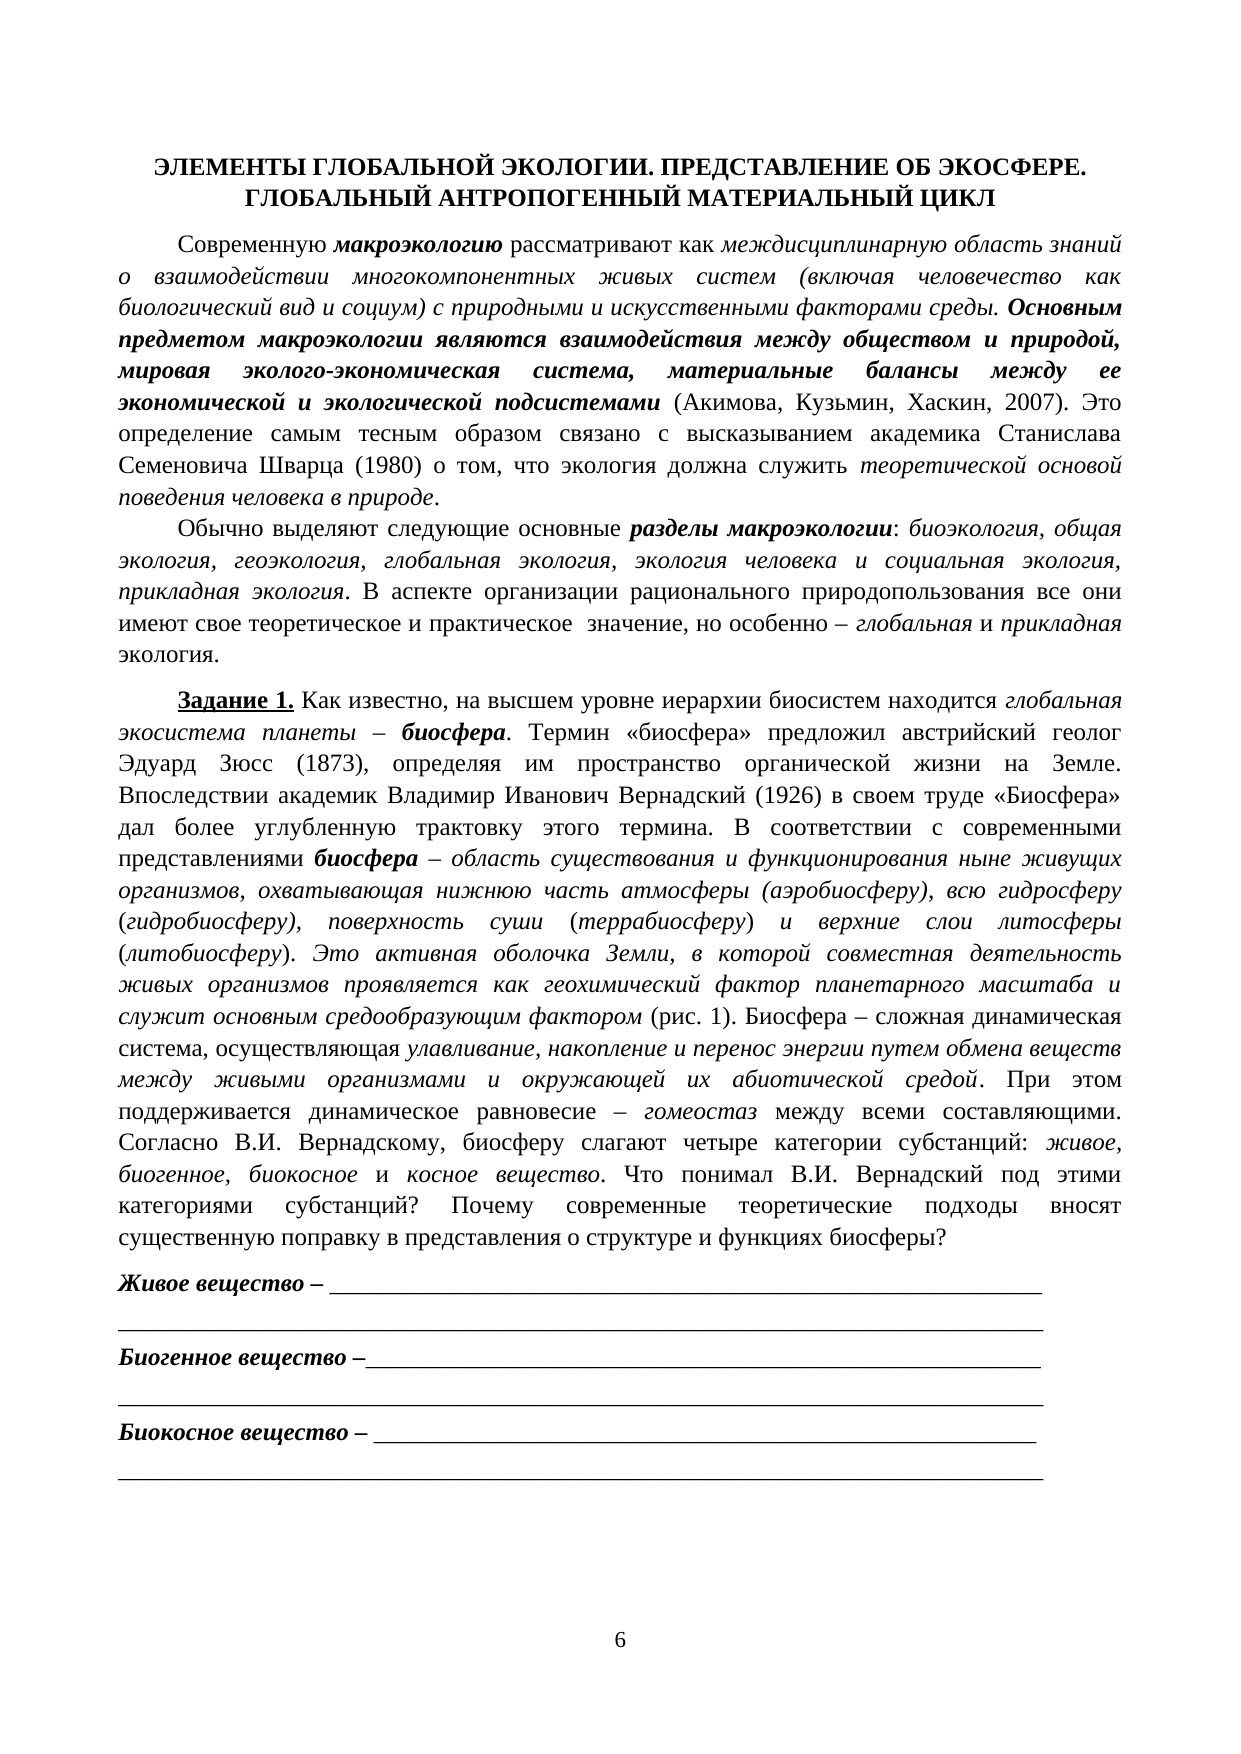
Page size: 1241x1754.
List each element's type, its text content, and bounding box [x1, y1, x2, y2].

text Задание 1. Как известно, на высшем уровне иерархии биосистем находится глобальная экосистема планеты – биосфера. Термин «биосфера» предложил австрийский геолог Эдуард Зюсс (1873), определяя им пространство органической жизни на Земле. Впоследствии академик Владимир Иванович Вернадский (1926) в своем труде «Биосфера» дал более углубленную трактовку этого термина. В соответствии с современными представлениями биосфера – область существования и функционирования ныне живущих организмов, охватывающая нижнюю часть атмосферы (аэробиосферу), всю гидросферу (гидробиосферу), поверхность суши (террабиосферу) и верхние слои литосферы (литобиосферу). Это активная оболочка Земли, в которой совместная деятельность живых организмов проявляется как геохимический фактор планетарного масштаба и служит основным средообразующим фактором (рис. 1). Биосфера – сложная динамическая система, осуществляющая улавливание, накопление и перенос энергии путем обмена веществ между живыми организмами и окружающей их абиотической средой. При этом поддерживается динамическое равновесие – гомеостаз между всеми составляющими. Согласно В.И. Вернадскому, биосферу слагают четыре категории субстанций: живое, биогенное, биокосное и косное вещество. Что понимал В.И. Вернадский под этими категориями субстанций? Почему современные теоретические подходы вносят существенную поправку в представления о структуре и функциях биосферы? [118, 685, 1122, 1251]
text __________________________________________________________________________ [118, 1305, 1122, 1334]
text __________________________________________________________________________ [118, 1380, 1122, 1408]
text __________________________________________________________________________ [118, 1454, 1122, 1483]
text Биогенное вещество –______________________________________________________ [118, 1342, 1122, 1371]
text ЭЛЕМЕНТЫ ГЛОБАЛЬНОЙ ЭКОЛОГИИ. ПРЕДСТАВЛЕНИЕ ОБ ЭКОСФЕРЕ. ГЛОБАЛЬНЫЙ АНТРОПОГЕННЫЙ МАТЕРИАЛЬНЫЙ ЦИКЛ [118, 152, 1122, 212]
text Обычно выделяют следующие основные разделы макроэкологии: биоэкология, общая экология, геоэкология, глобальная экология, экология человека и социальная экология, прикладная экология. В аспекте организации рационального природопользования все они имеют свое теоретическое и практическое значение, но особенно – глобальная и прикладная экология. [118, 513, 1122, 668]
text Живое вещество – _________________________________________________________ [118, 1268, 1122, 1297]
text Современную макроэкологию рассматривают как междисциплинарную область знаний о взаимодействии многокомпонентных живых систем (включая человечество как биологический вид и социум) с природными и искусственными факторами среды. Основным предметом макроэкологии являются взаимодействия между обществом и природой, мировая эколого-экономическая система, материальные балансы между ее экономической и экологической подсистемами (Акимова, Кузьмин, Хаскин, 2007). Это определение самым тесным образом связано с высказыванием академика Станислава Семеновича Шварца (1980) о том, что экология должна служить теоретической основой поведения человека в природе. [118, 229, 1122, 510]
text Биокосное вещество – _____________________________________________________ [118, 1417, 1122, 1446]
